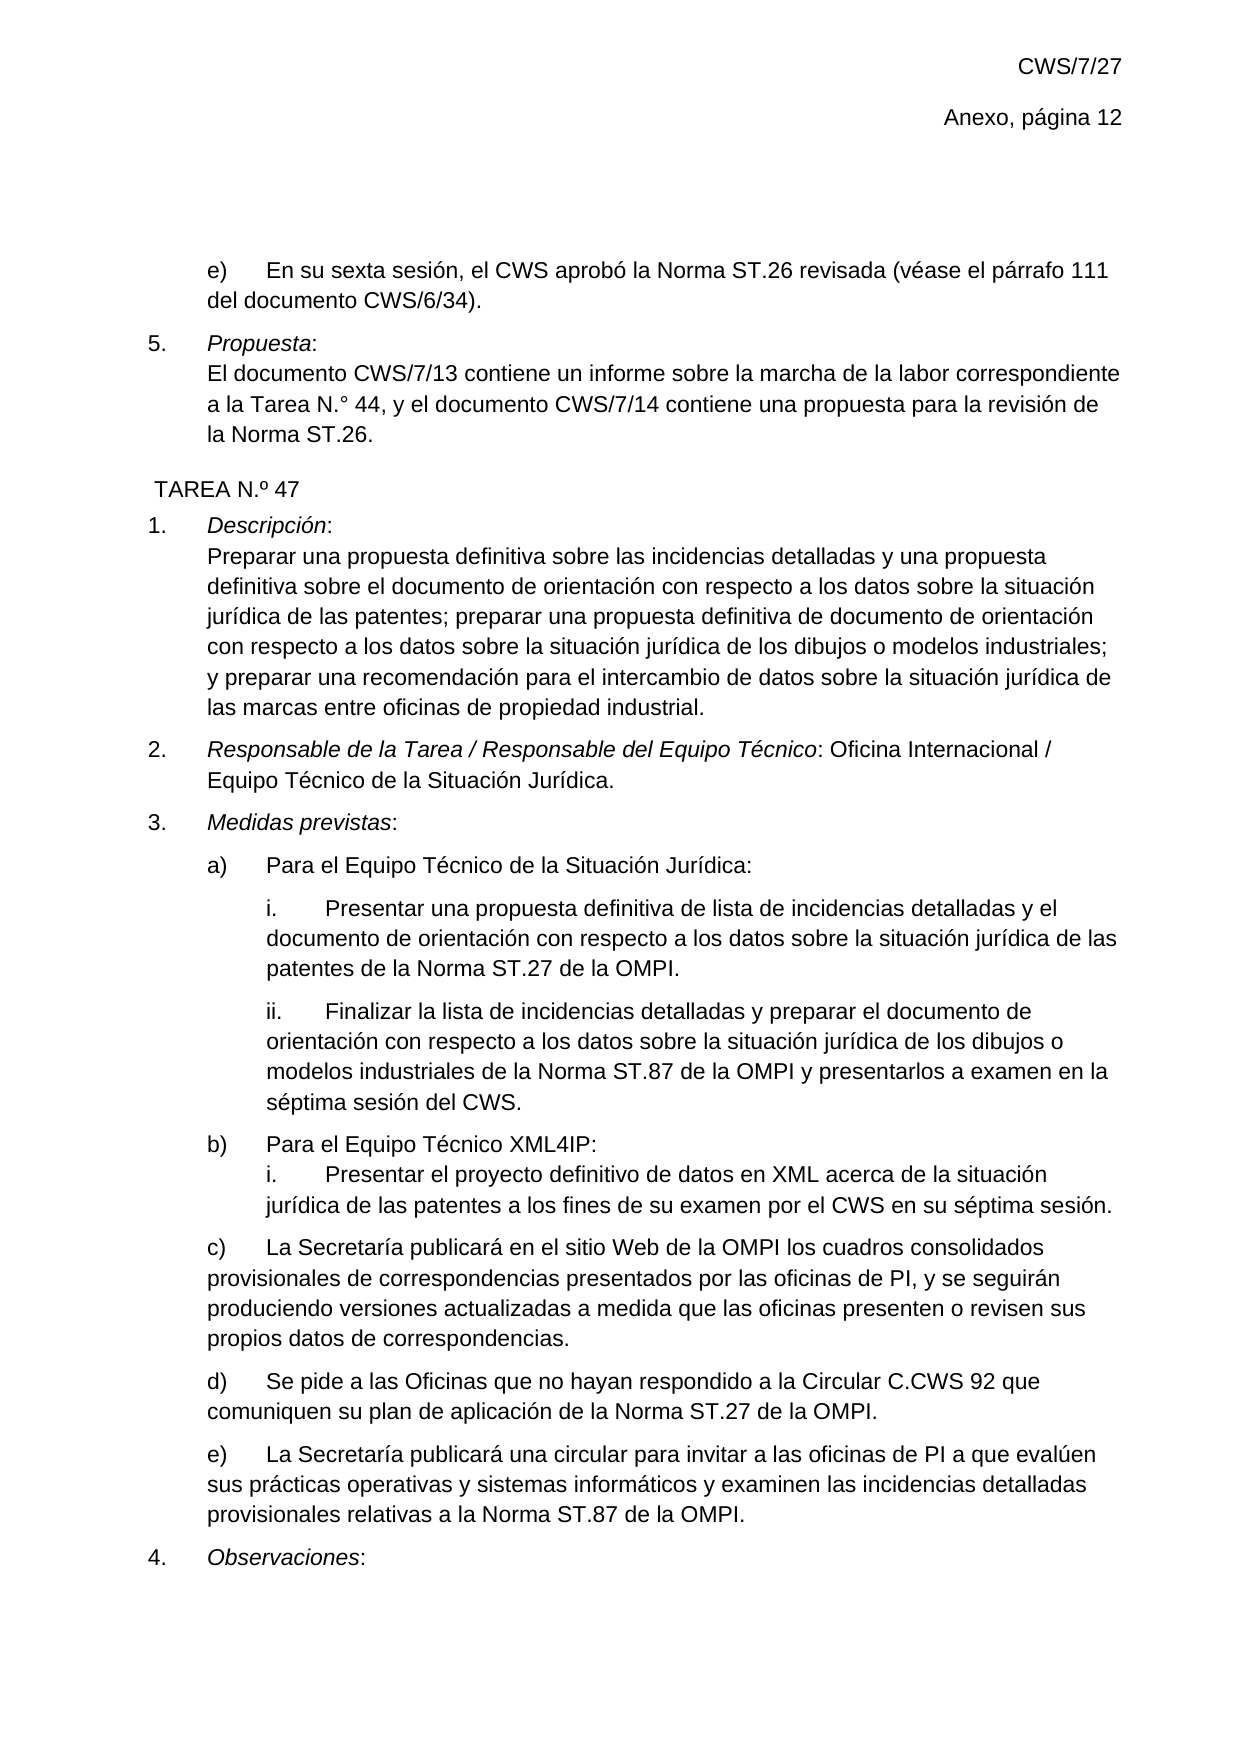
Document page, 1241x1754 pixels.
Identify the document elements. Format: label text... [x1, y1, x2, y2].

text e) En su sexta sesión, el CWS aprobó la Norma ST.26 revisada (véase el párrafo 111 del documento CWS/6/34). [207, 257, 1122, 314]
text 4. Observaciones: [148, 1544, 1122, 1570]
text a) Para el Equipo Técnico de la Situación Jurídica: [207, 852, 1122, 878]
subtitle TAREA N.º 47 [148, 476, 1122, 502]
text e) La Secretaría publicará una circular para invitar a las oficinas de PI a que evalúen sus prácticas operativas y sistemas informáticos y examinen las incidencias detalladas provisionales relativas a la Norma ST.87 de la OMPI. [207, 1441, 1122, 1527]
text ii. Finalizar la lista de incidencias detalladas y preparar el documento de orientación con respecto a los datos sobre la situación jurídica de los dibujos o modelos industriales de la Norma ST.87 de la OMPI y presentarlos a examen en la séptima sesión del CWS. [266, 998, 1122, 1115]
text b) Para el Equipo Técnico XML4IP: i. Presentar el proyecto definitivo de datos en XML acerca de la situación jurídica de las patentes a los fines de su examen por el CWS en su séptima sesión. [207, 1131, 1122, 1218]
text c) La Secretaría publicará en el sitio Web de la OMPI los cuadros consolidados provisionales de correspondencias presentados por las oficinas de PI, y se seguirán produciendo versiones actualizadas a medida que las oficinas presenten o revisen sus propios datos de correspondencias. [207, 1234, 1122, 1351]
text d) Se pide a las Oficinas que no hayan respondido a la Circular C.CWS 92 que comuniquen su plan de aplicación de la Norma ST.27 de la OMPI. [207, 1368, 1122, 1424]
text 3. Medidas previstas: [148, 809, 1122, 836]
text 1. Descripción: Preparar una propuesta definitiva sobre las incidencias detalladas y una propuesta definitiva sobre el documento de orientación con respecto a los datos sobre la situación jurídica de las patentes; preparar una propuesta definitiva de documento de orientación con respecto a los datos sobre la situación jurídica de los dibujos o modelos industriales; y preparar una recomendación para el intercambio de datos sobre la situación jurídica de las marcas entre oficinas de propiedad industrial. [148, 512, 1122, 720]
text 2. Responsable de la Tarea / Responsable del Equipo Técnico: Oficina Internacional / Equipo Técnico de la Situación Jurídica. [148, 736, 1122, 793]
text 5. Propuesta: El documento CWS/7/13 contiene un informe sobre la marcha de la labor correspondiente a la Tarea N.° 44, y el documento CWS/7/14 contiene una propuesta para la revisión de la Norma ST.26. [148, 330, 1122, 447]
text i. Presentar una propuesta definitiva de lista de incidencias detalladas y el documento de orientación con respecto a los datos sobre la situación jurídica de las patentes de la Norma ST.27 de la OMPI. [266, 895, 1122, 982]
